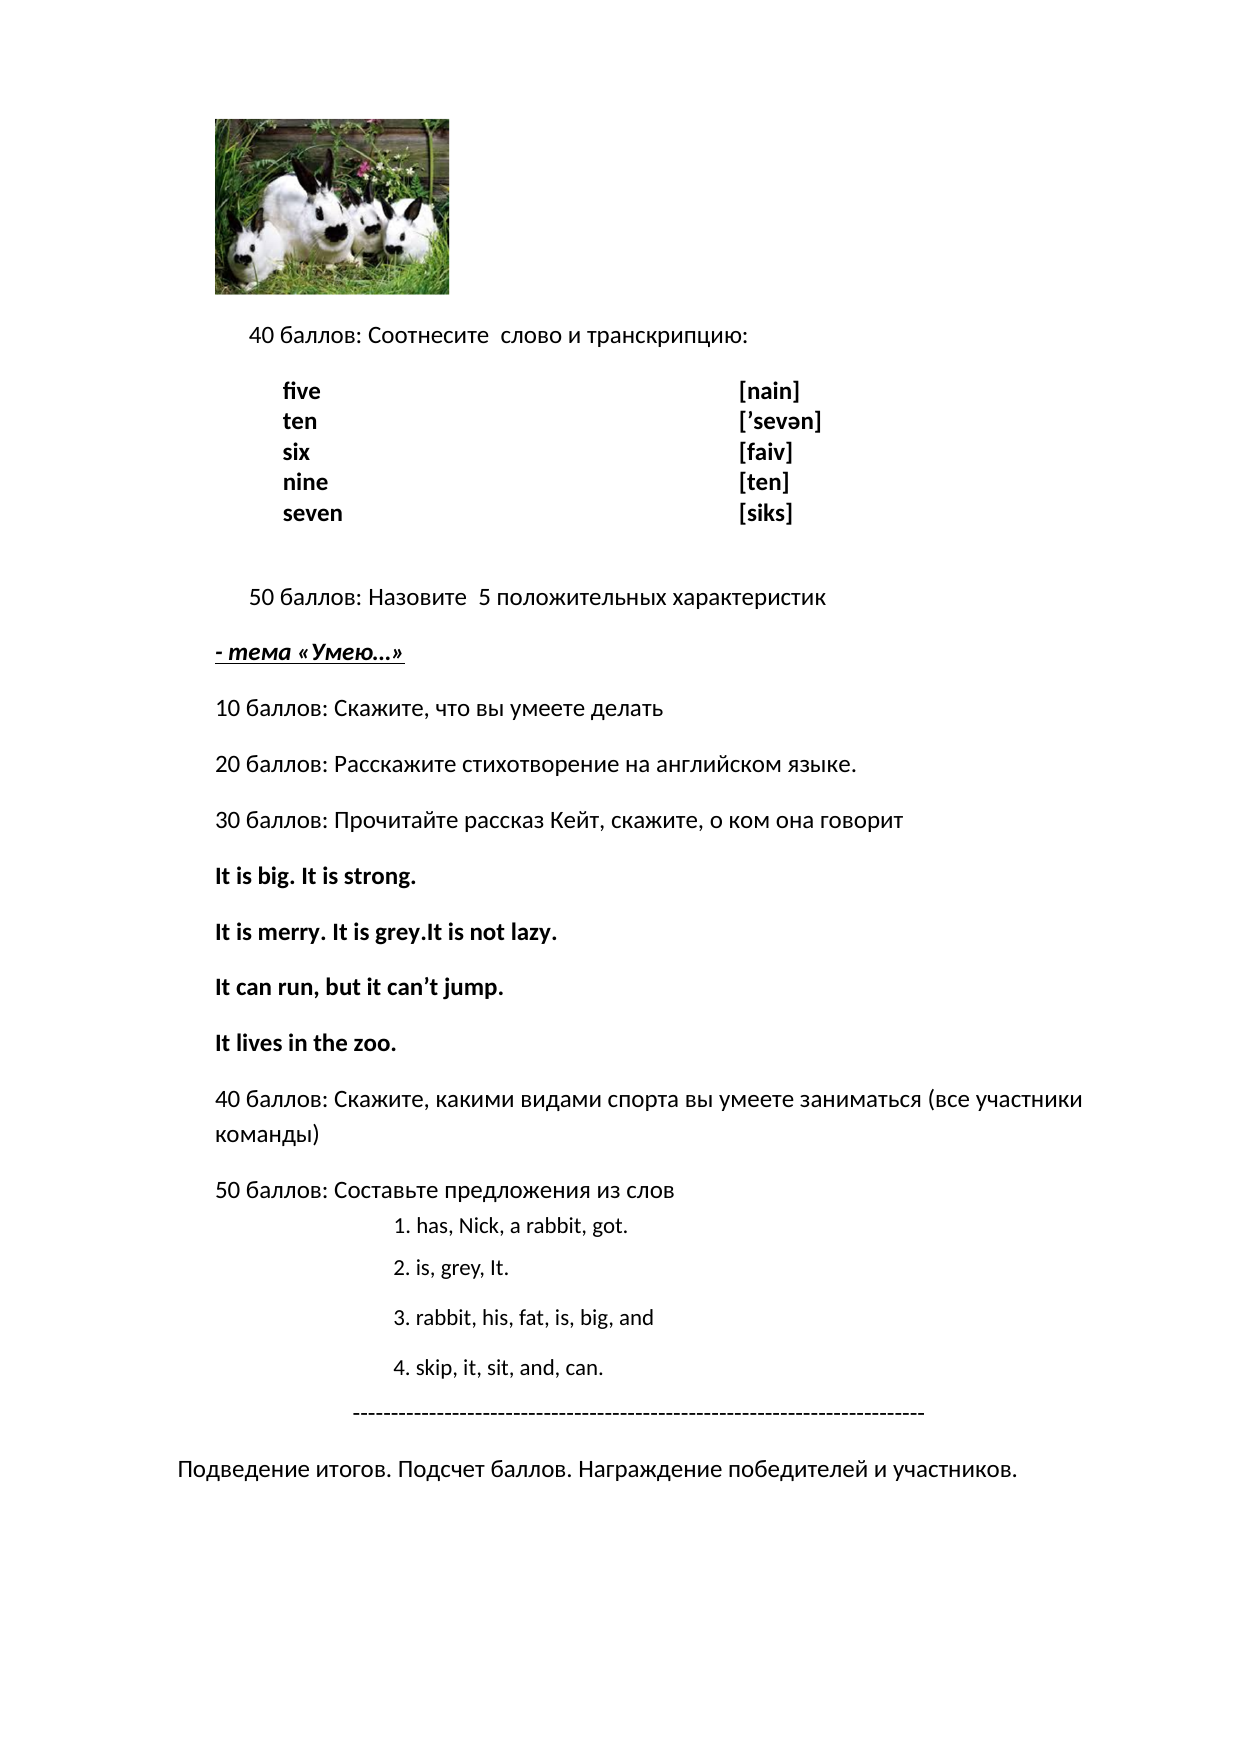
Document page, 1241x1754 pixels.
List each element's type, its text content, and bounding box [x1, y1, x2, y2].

text --------------------------------------------------------------------------- [177, 1397, 1152, 1428]
text [ʼsevәn] [739, 406, 1152, 436]
text It lives in the zoo. [215, 1027, 1152, 1058]
picture [214, 118, 450, 295]
text five [215, 375, 627, 406]
text 40 баллов: Скажите, какими видами спорта вы умеете заниматься (все участники команды) [215, 1083, 1152, 1149]
text 50 баллов: Назовите 5 положительных характеристик [215, 581, 1152, 611]
text [ten] [739, 467, 1152, 497]
text 10 баллов: Скажите, что вы умеете делать [215, 692, 1152, 723]
text 40 баллов: Соотнесите слово и транскрипцию: [215, 319, 1152, 350]
text ten [215, 406, 627, 436]
text [siks] [739, 497, 1152, 528]
text It can run, but it can’t jump. [215, 971, 1152, 1002]
text seven [215, 497, 627, 528]
text [faiv] [739, 436, 1152, 467]
text It is merry. It is grey.It is not lazy. [215, 916, 1152, 946]
text 30 баллов: Прочитайте рассказ Кейт, скажите, о ком она говорит [215, 804, 1152, 834]
text 50 баллов: Составьте предложения из слов [215, 1174, 1152, 1204]
text six [215, 436, 627, 467]
text 20 баллов: Расскажите стихотворение на английском языке. [215, 748, 1152, 779]
text nine [215, 467, 627, 497]
text Подведение итогов. Подсчет баллов. Награждение победителей и участников. [177, 1453, 1152, 1484]
text - тема «Умею…» [215, 636, 1152, 667]
text [nain] [739, 375, 1152, 406]
text It is big. It is strong. [215, 860, 1152, 890]
